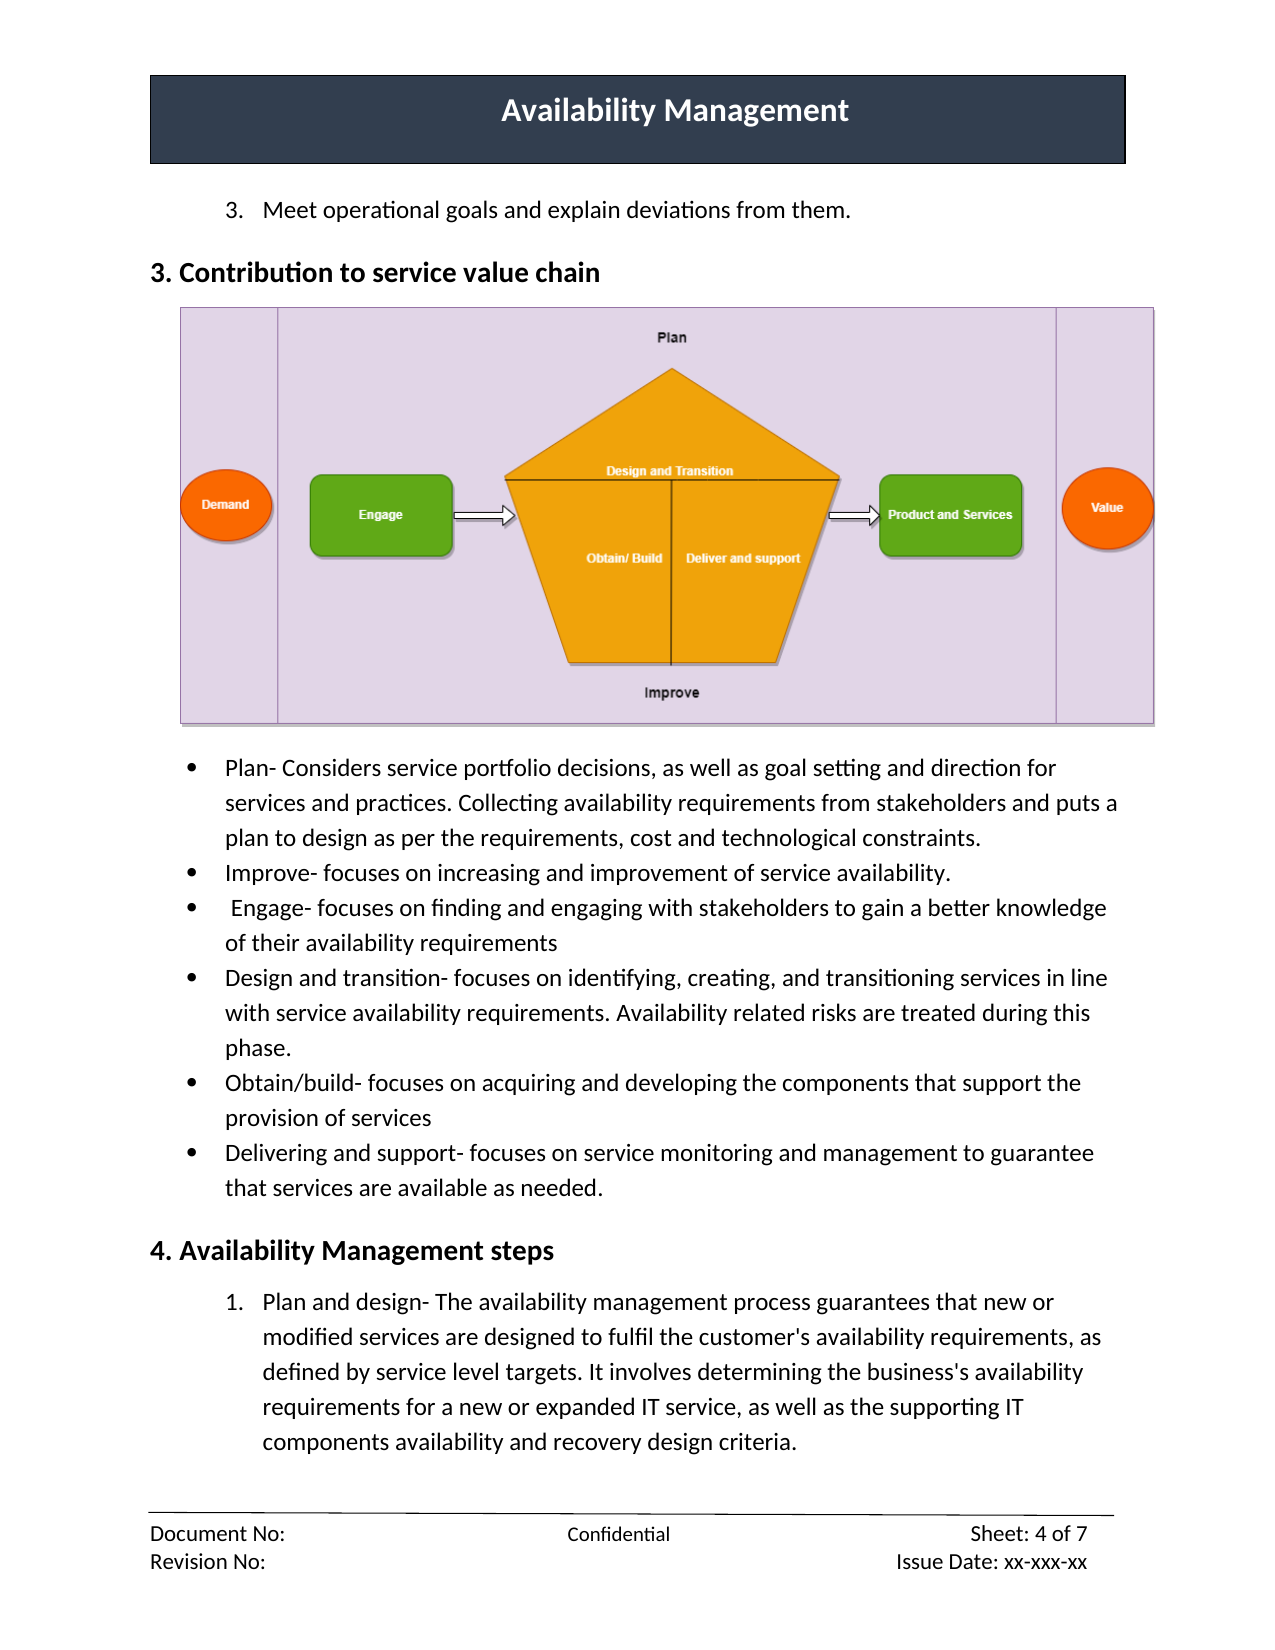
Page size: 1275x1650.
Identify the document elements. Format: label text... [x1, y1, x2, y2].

list Engage- focuses on finding and engaging with stakeholders to gain a better knowledge of their availability requirements [187, 892, 1125, 958]
list Obtain/build- focuses on acquiring and developing the components that support the provision of services [187, 1067, 1125, 1133]
subtitle 3. Contribution to service value chain [150, 254, 1125, 290]
picture [180, 307, 1155, 727]
subtitle 4. Availability Management steps [150, 1232, 1125, 1268]
list Design and transition- focuses on identifying, creating, and transitioning services in line with service availability requirements. Availability related risks are treated during this phase. [187, 962, 1125, 1063]
list Improve- focuses on increasing and improvement of service availability. [187, 857, 1125, 888]
list Meet operational goals and explain deviations from them. [225, 194, 1125, 225]
list Delivering and support- focuses on service monitoring and management to guarantee that services are available as needed. [187, 1137, 1125, 1203]
list Plan and design- The availability management process guarantees that new or modified services are designed to fulfil the customer's availability requirements, as defined by service level targets. It involves determining the business's availability requirements for a new or expanded IT service, as well as the supporting IT components availability and recovery design criteria. [225, 1286, 1125, 1456]
list Plan- Considers service portfolio decisions, as well as goal setting and direction for services and practices. Collecting availability requirements from stakeholders and puts a plan to design as per the requirements, cost and technological constraints. [187, 752, 1125, 853]
